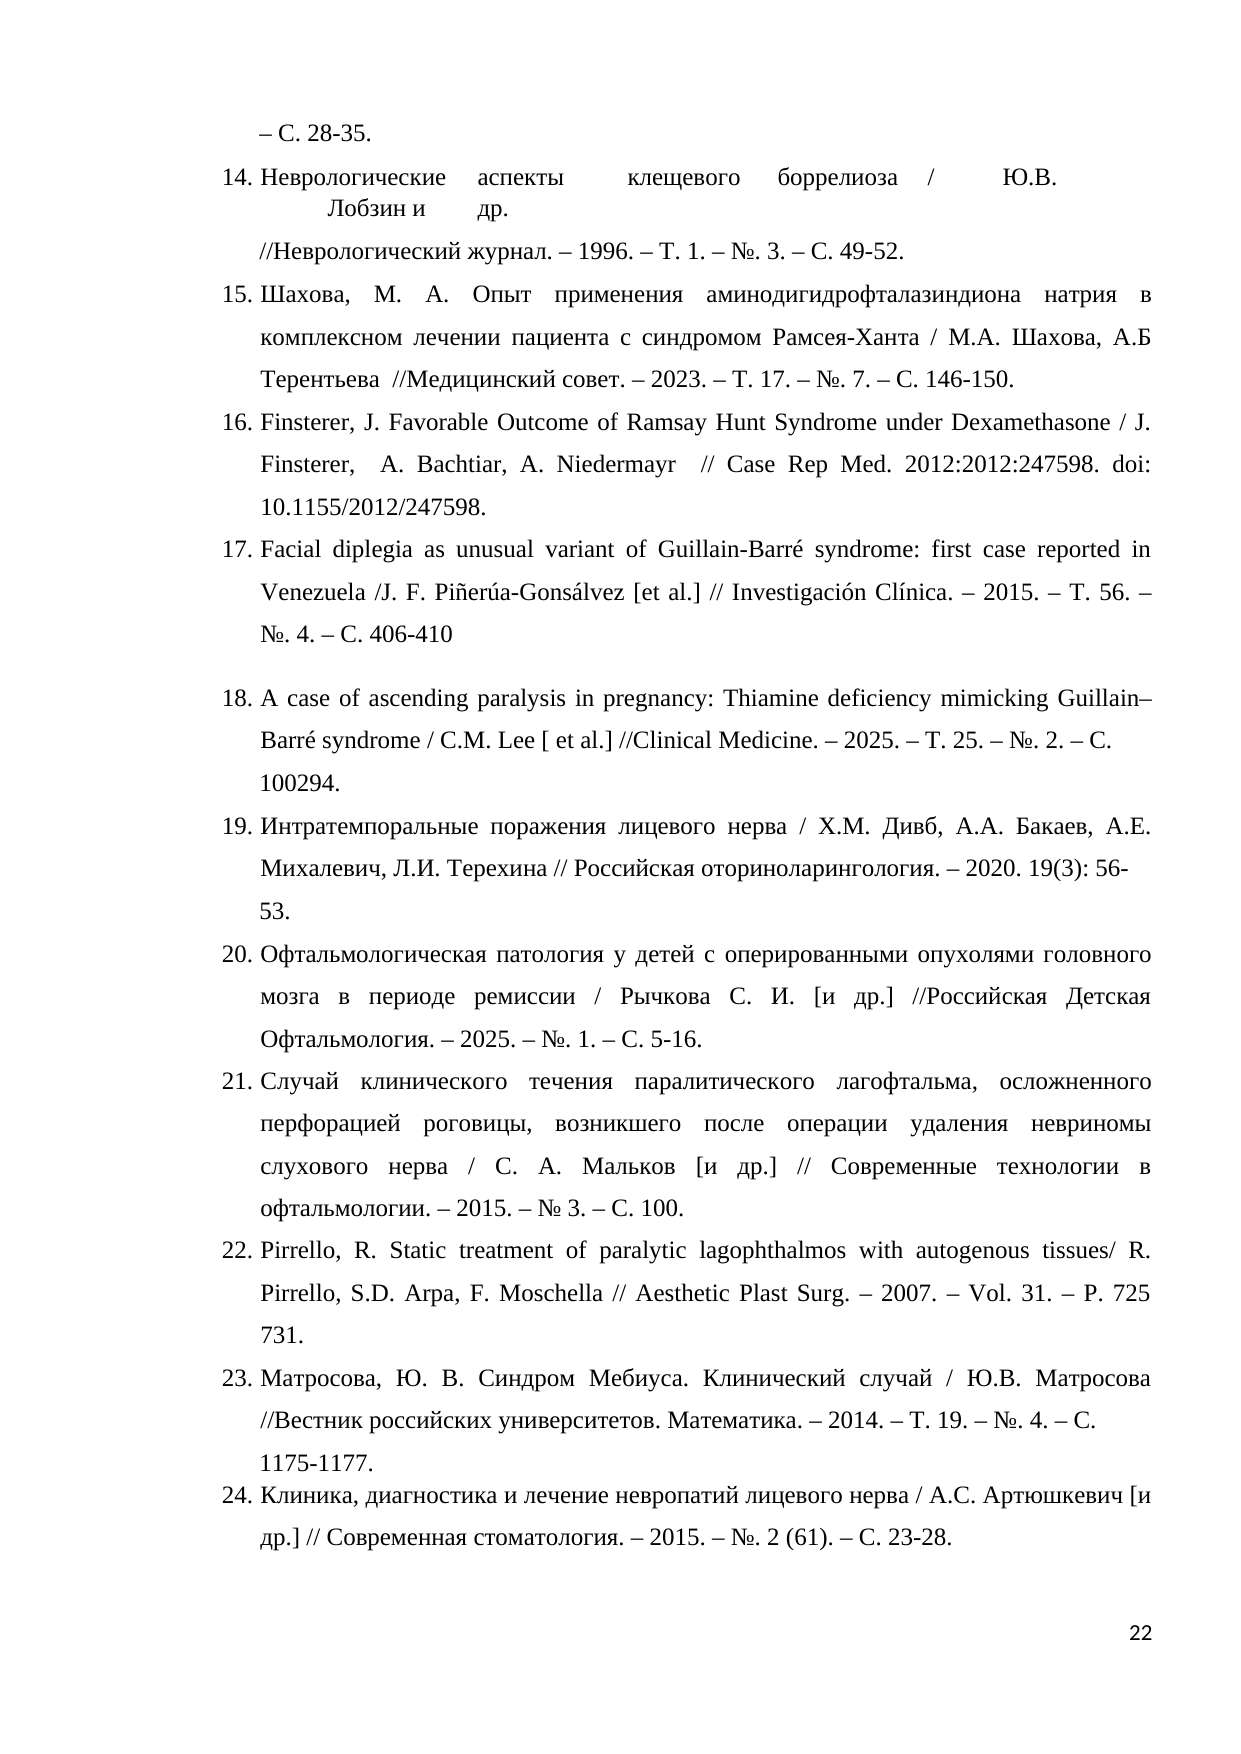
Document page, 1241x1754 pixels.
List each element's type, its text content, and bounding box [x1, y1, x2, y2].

list Finsterer, J. Favorable Outcome of Ramsay Hunt Syndrome under Dexamethasone / J. Finsterer, A. Bachtiar, A. Niedermayr // Case Rep Med. 2012:2012:247598. doi: 10.1155/2012/247598. [222, 407, 1152, 520]
list Матросова, Ю. В. Синдром Мебиуса. Клинический случай / Ю.В. Матросова //Вестник российских университетов. Математика. – 2014. – Т. 19. – №. 4. – С. [222, 1363, 1152, 1434]
list Интратемпоральные поражения лицевого нерва / Х.М. Дивб, А.А. Бакаев, А.Е. Михалевич, Л.И. Терехина // Российская оториноларингология. – 2020. 19(3): 56- [222, 811, 1152, 882]
list Неврологические аспекты клещевого боррелиоза / Ю.В. Лобзин и др. [222, 162, 1152, 222]
list A case of ascending paralysis in pregnancy: Thiamine deficiency mimicking Guillain– Barré syndrome / С.М. Lee [ et al.] //Clinical Medicine. – 2025. – Т. 25. – №. 2. – С. [222, 683, 1152, 754]
text //Неврологический журнал. – 1996. – Т. 1. – №. 3. – С. 49-52. [259, 236, 1152, 265]
list Случай клинического течения паралитического лагофтальма, осложненного перфорацией роговицы, возникшего после операции удаления невриномы слухового нерва / С. А. Мальков [и др.] // Современные технологии в офтальмологии. – 2015. – № 3. – С. 100. [222, 1066, 1152, 1222]
list Клиника, диагностика и лечение невропатий лицевого нерва / А.С. Артюшкевич [и др.] // Современная стоматология. – 2015. – №. 2 (61). – С. 23-28. [222, 1480, 1152, 1551]
list Офтальмологическая патология у детей с оперированными опухолями головного мозга в периоде ремиссии / Рычкова С. И. [и др.] //Российская Детская Офтальмология. – 2025. – №. 1. – С. 5-16. [222, 939, 1152, 1052]
text 100294. [259, 768, 1152, 797]
text – С. 28-35. [259, 118, 1152, 147]
text 53. [259, 896, 1152, 925]
list Шахова, М. А. Опыт применения аминодигидрофталазиндиона натрия в комплексном лечении пациента с синдромом Рамсея-Ханта / М.А. Шахова, А.Б Терентьева //Медицинский совет. – 2023. – Т. 17. – №. 7. – С. 146-150. [222, 279, 1152, 393]
list Pirrello, R. Static treatment of paralytic lagophthalmos with autogenous tissues/ R. Pirrello, S.D. Arpa, F. Moschella // Aesthetic Plast Surg. – 2007. – Vol. 31. – P. 725 731. [222, 1236, 1152, 1349]
text 1175-1177. [259, 1448, 1152, 1477]
list Facial diplegia as unusual variant of Guillain-Barré syndrome: first case reported in Venezuela /J. F. Piñerúa-Gonsálvez [et al.] // Investigación Clínica. – 2015. – Т. 56. – №. 4. – С. 406-410 [222, 534, 1152, 648]
